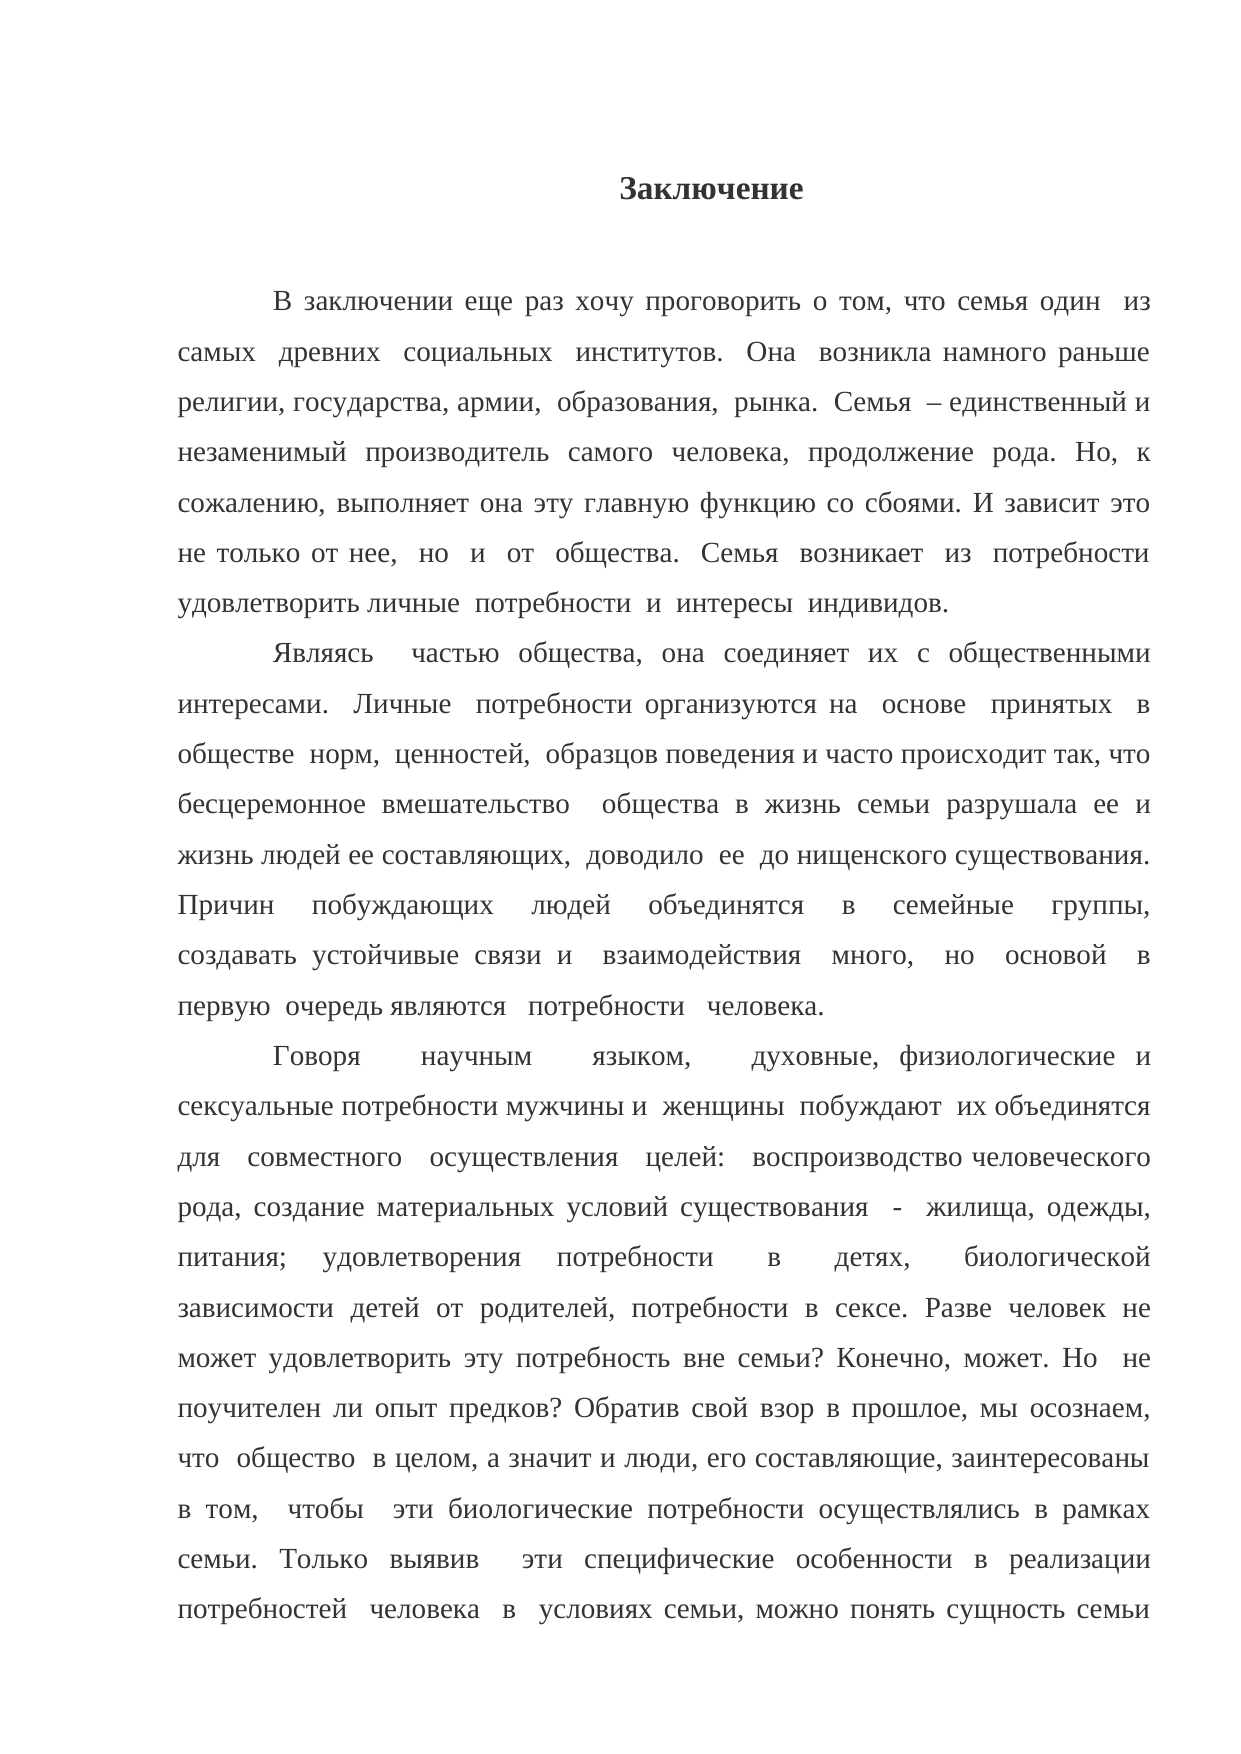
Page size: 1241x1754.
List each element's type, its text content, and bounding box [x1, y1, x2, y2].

text В заключении еще раз хочу проговорить о том, что семья один из самых древних социальных институтов. Она возникла намного раньше религии, государства, армии, образования, рынка. Семья – единственный и незаменимый производитель самого человека, продолжение рода. Но, к сожалению, выполняет она эту главную функцию со сбоями. И зависит это не только от нее, но и от общества. Семья возникает из потребности удовлетворить личные потребности и интересы индивидов. [177, 283, 1152, 619]
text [177, 1038, 1152, 1625]
text Заключение [177, 168, 1152, 207]
text Являясь частью общества, она соединяет их с общественными интересами. Личные потребности организуются на основе принятых в обществе норм, ценностей, образцов поведения и часто происходит так, что бесцеремонное вмешательство общества в жизнь семьи разрушала ее и жизнь людей ее составляющих, доводило ее до нищенского существования. Причин побуждающих людей объединятся в семейные группы, создавать устойчивые связи и взаимодействия много, но основой в первую очередь являются потребности человека. [177, 636, 1152, 1021]
